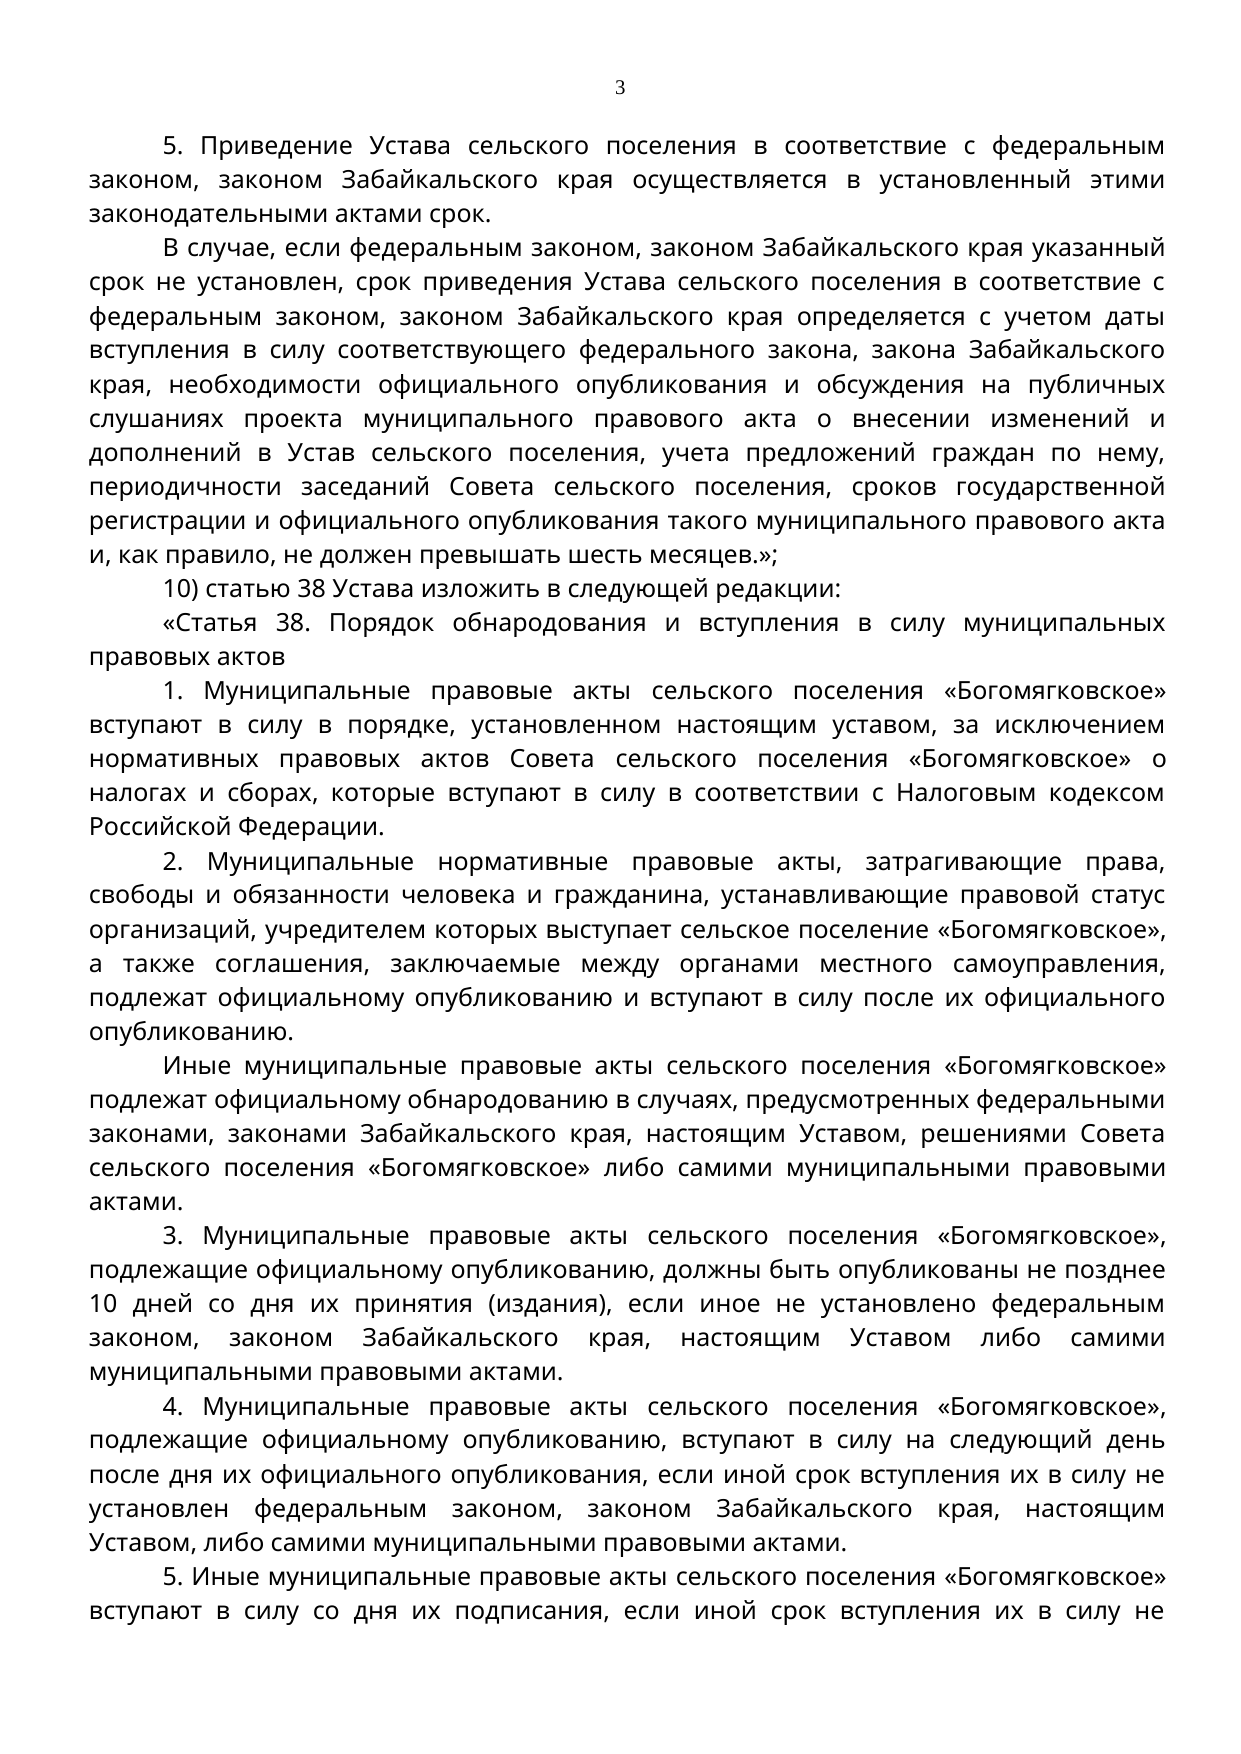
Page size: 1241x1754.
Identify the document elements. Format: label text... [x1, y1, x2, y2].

text «Статья 38. Порядок обнародования и вступления в силу муниципальных правовых актов [89, 605, 1167, 673]
text В случае, если федеральным законом, законом Забайкальского края указанный срок не установлен, срок приведения Устава сельского поселения в соответствие с федеральным законом, законом Забайкальского края определяется с учетом даты вступления в силу соответствующего федерального закона, закона Забайкальского края, необходимости официального опубликования и обсуждения на публичных слушаниях проекта муниципального правового акта о внесении изменений и дополнений в Устав сельского поселения, учета предложений граждан по нему, периодичности заседаний Совета сельского поселения, сроков государственной регистрации и официального опубликования такого муниципального правового акта и, как правило, не должен превышать шесть месяцев.»; [89, 230, 1167, 571]
text 3. Муниципальные правовые акты сельского поселения «Богомягковское», подлежащие официальному опубликованию, должны быть опубликованы не позднее 10 дней со дня их принятия (издания), если иное не установлено федеральным законом, законом Забайкальского края, настоящим Уставом либо самими муниципальными правовыми актами. [89, 1218, 1167, 1388]
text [89, 1558, 1167, 1627]
text Иные муниципальные правовые акты сельского поселения «Богомягковское» подлежат официальному обнародованию в случаях, предусмотренных федеральными законами, законами Забайкальского края, настоящим Уставом, решениями Совета сельского поселения «Богомягковское» либо самими муниципальными правовыми актами. [89, 1047, 1167, 1218]
text 1. Муниципальные правовые акты сельского поселения «Богомягковское» вступают в силу в порядке, установленном настоящим уставом, за исключением нормативных правовых актов Совета сельского поселения «Богомягковское» о налогах и сборах, которые вступают в силу в соответствии с Налоговым кодексом Российской Федерации. [89, 673, 1167, 843]
text 4. Муниципальные правовые акты сельского поселения «Богомягковское», подлежащие официальному опубликованию, вступают в силу на следующий день после дня их официального опубликования, если иной срок вступления их в силу не установлен федеральным законом, законом Забайкальского края, настоящим Уставом, либо самими муниципальными правовыми актами. [89, 1388, 1167, 1558]
text 2. Муниципальные нормативные правовые акты, затрагивающие права, свободы и обязанности человека и гражданина, устанавливающие правовой статус организаций, учредителем которых выступает сельское поселение «Богомягковское», а также соглашения, заключаемые между органами местного самоуправления, подлежат официальному опубликованию и вступают в силу после их официального опубликованию. [89, 843, 1167, 1047]
text 5. Приведение Устава сельского поселения в соответствие с федеральным законом, законом Забайкальского края осуществляется в установленный этими законодательными актами срок. [89, 128, 1167, 230]
text 10) статью 38 Устава изложить в следующей редакции: [89, 571, 1167, 605]
